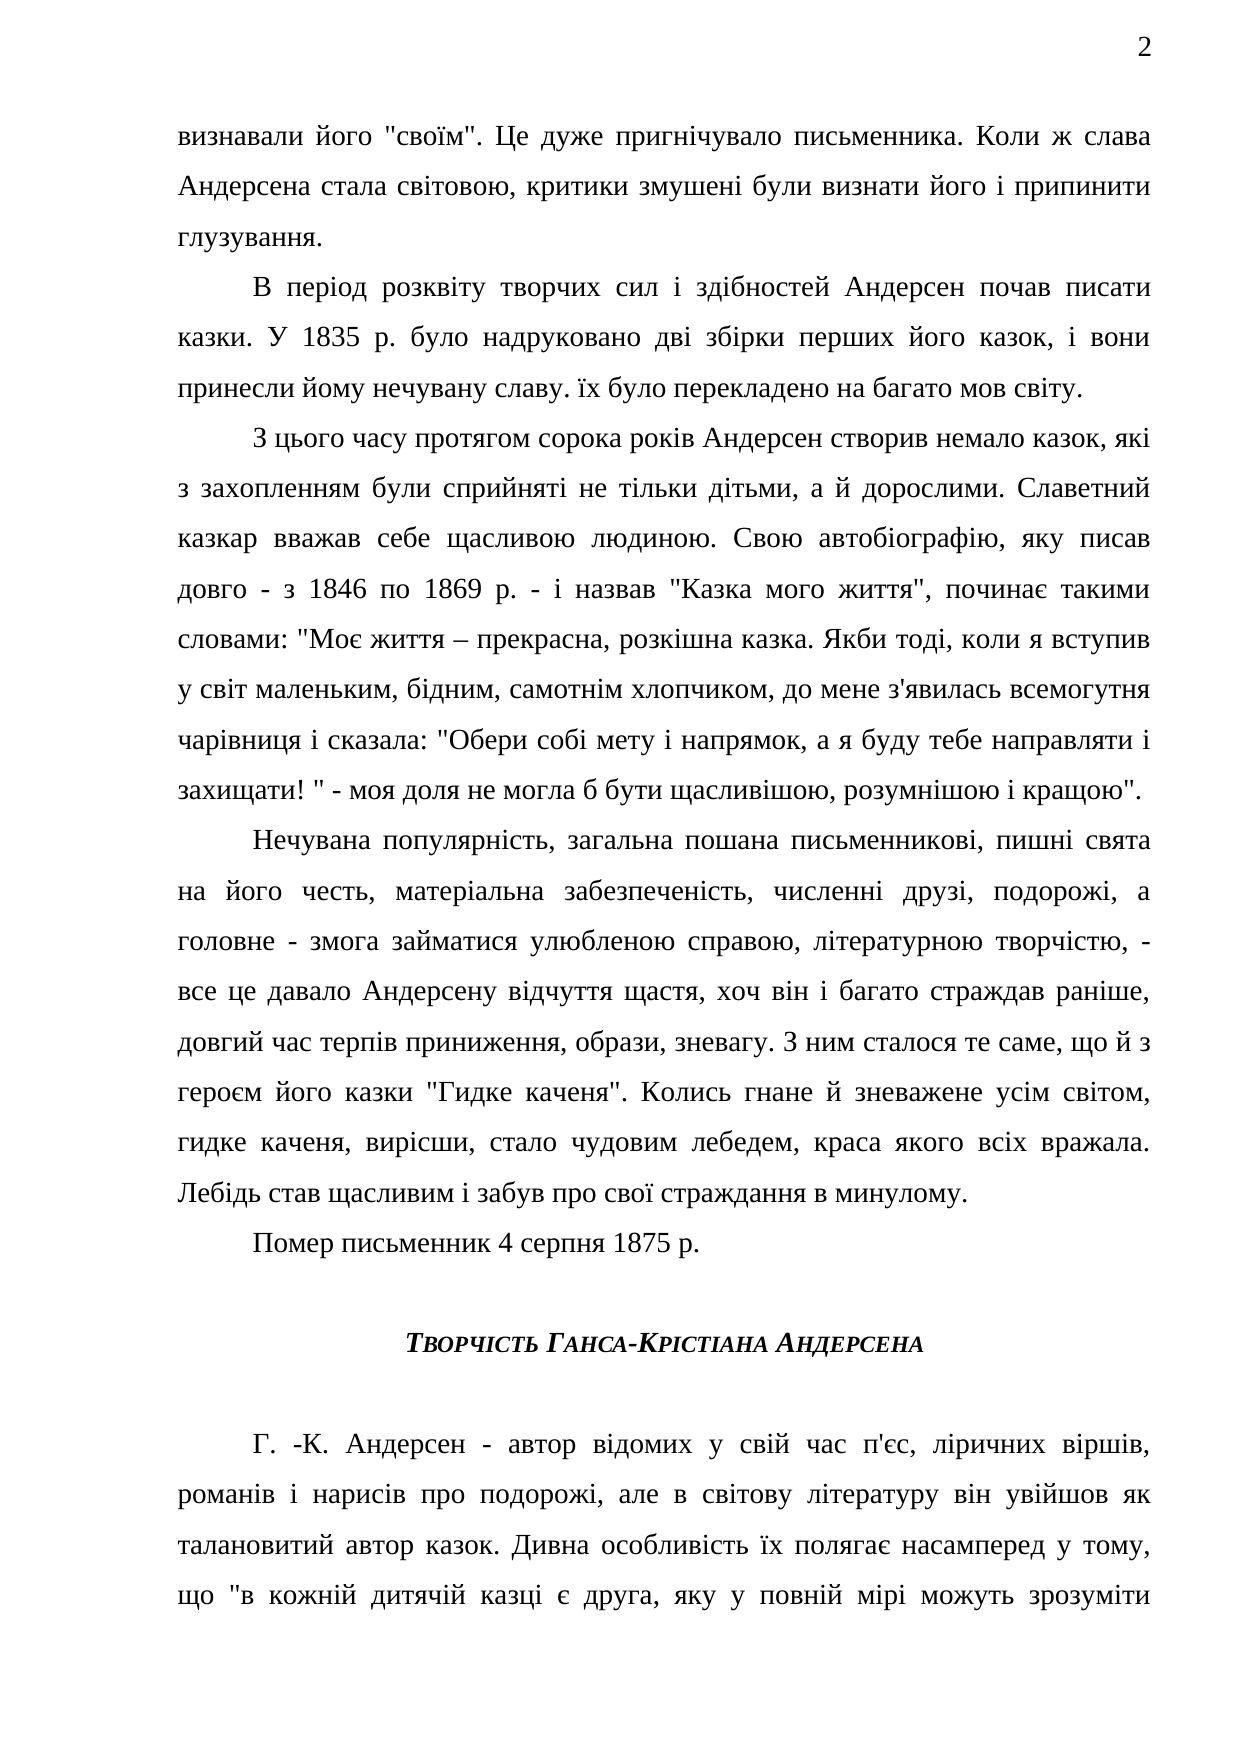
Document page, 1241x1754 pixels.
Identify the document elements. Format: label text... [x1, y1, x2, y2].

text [177, 1426, 1152, 1611]
text В період розквіту творчих сил і здібностей Андерсен почав писати казки. У 1835 р. було надруковано дві збірки перших його казок, і вони принесли йому нечувану славу. їх було перекладено на багато мов світу. [177, 269, 1152, 403]
text З цього часу протягом сорока років Андерсен створив немало казок, які з захопленням були сприйняті не тільки дітьми, а й дорослими. Славетний казкар вважав себе щасливою людиною. Свою автобіографію, яку писав довго - з 1846 по 1869 р. - і назвав "Казка мого життя", починає такими словами: "Моє життя – прекрасна, розкішна казка. Якби тоді, коли я вступив у світ маленьким, бідним, самотнім хлопчиком, до мене з'явилась всемогутня чарівниця і сказала: "Обери собі мету і напрямок, а я буду тебе направляти і захищати! " - моя доля не могла б бути щасливішою, розумнішою і кращою". [177, 420, 1152, 806]
text Нечувана популярність, загальна пошана письменникові, пишні свята на його честь, матеріальна забезпеченість, численні друзі, подорожі, а головне - змога займатися улюбленою справою, літературною творчістю, - все це давало Андерсену відчуття щастя, хоч він і багато страждав раніше, довгий час терпів приниження, образи, зневагу. З ним сталося те саме, що й з героєм його казки "Гидке каченя". Колись гнане й зневажене усім світом, гидке каченя, вирісши, стало чудовим лебедем, краса якого всіх вражала. Лебідь став щасливим і забув про свої страждання в минулому. [177, 822, 1152, 1208]
text Помер письменник 4 серпня 1875 р. [177, 1225, 1152, 1258]
subtitle Творчість Ганса-Крістіана Андерсена [177, 1326, 1152, 1359]
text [177, 118, 1152, 252]
